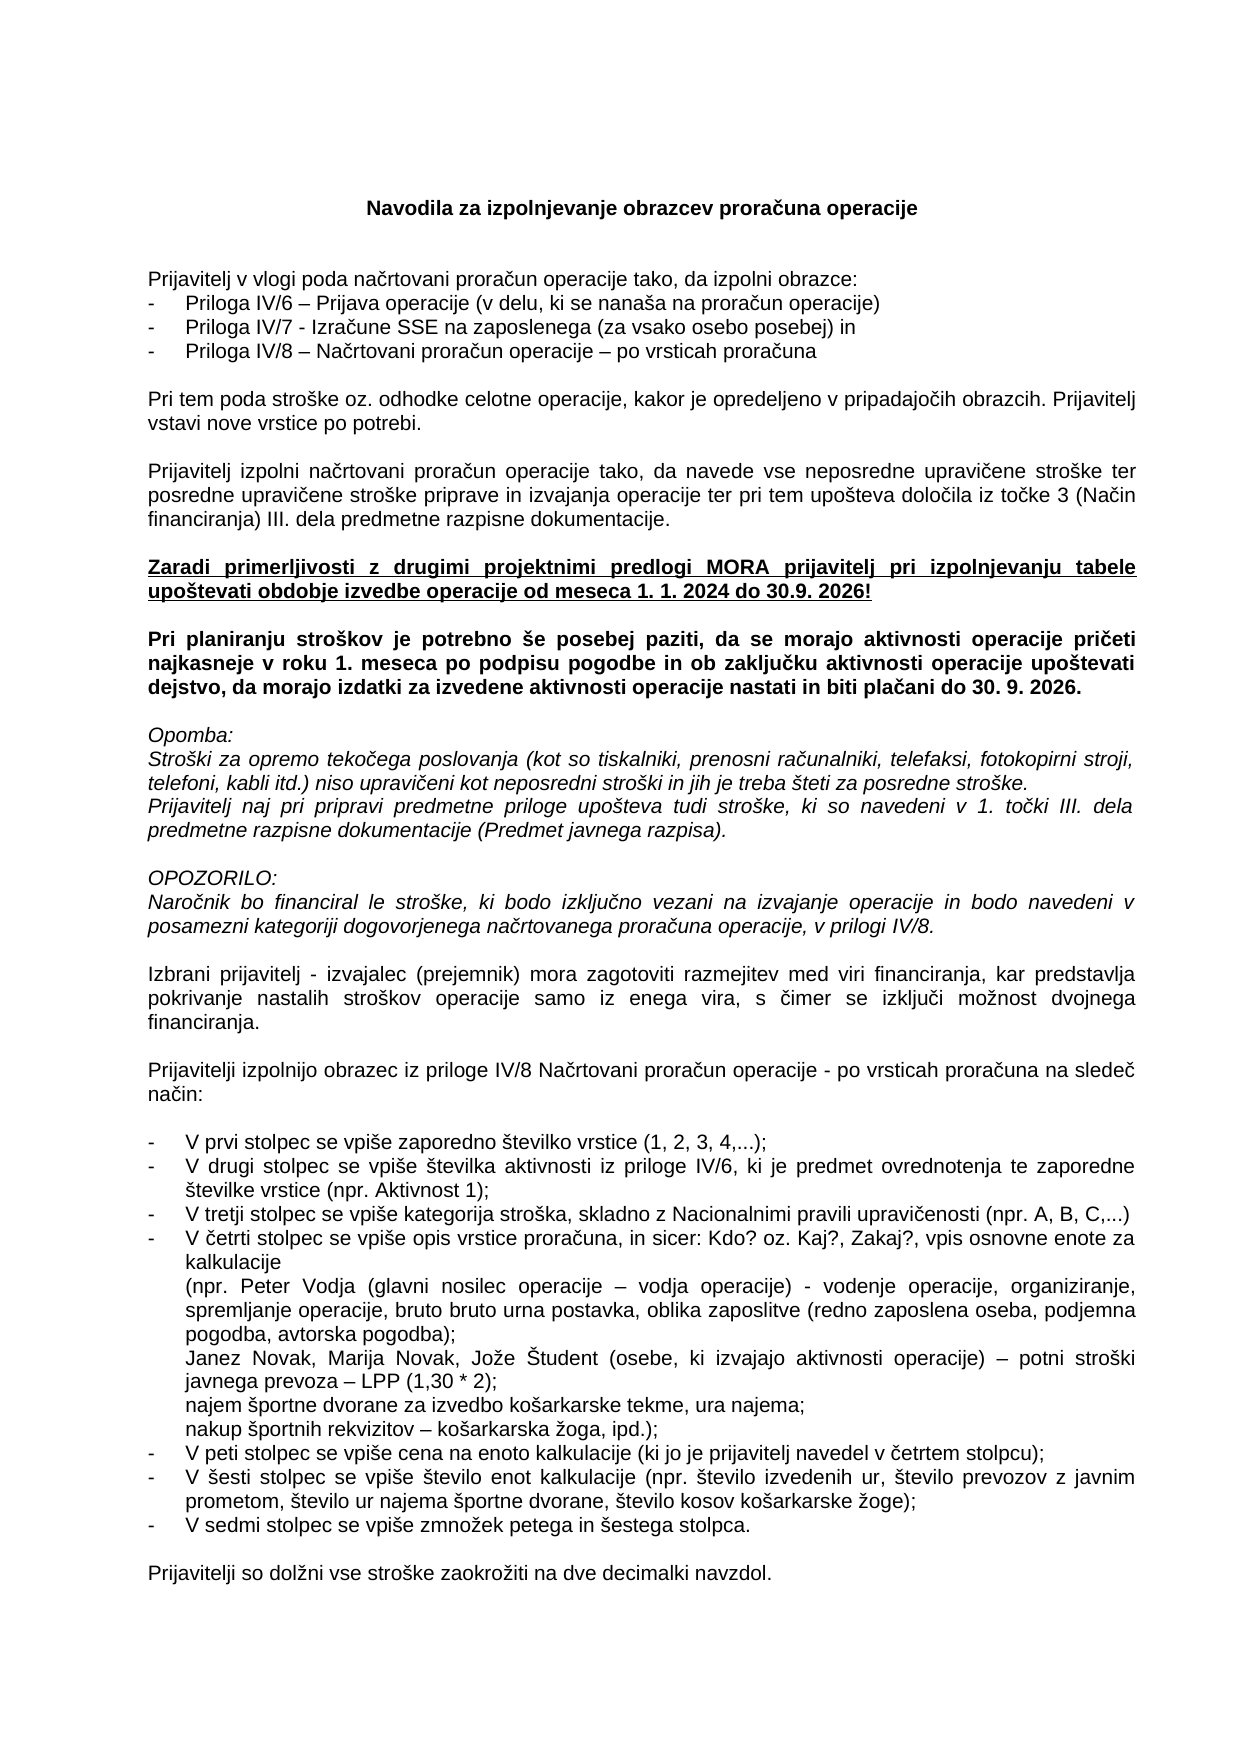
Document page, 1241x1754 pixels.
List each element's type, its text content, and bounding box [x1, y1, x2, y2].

text Opomba: [148, 722, 1137, 746]
text Navodila za izpolnjevanje obrazcev proračuna operacije [148, 195, 1137, 219]
list V četrti stolpec se vpiše opis vrstice proračuna, in sicer: Kdo? oz. Kaj?, Zakaj?, vpis osnovne enote za kalkulacije [148, 1226, 1137, 1273]
text Pri planiranju stroškov je potrebno še posebej paziti, da se morajo aktivnosti operacije pričeti najkasneje v roku 1. meseca po podpisu pogodbe in ob zaključku aktivnosti operacije upoštevati dejstvo, da morajo izdatki za izvedene aktivnosti operacije nastati in biti plačani do 30. 9. 2026. [148, 627, 1137, 698]
list V drugi stolpec se vpiše številka aktivnosti iz priloge IV/6, ki je predmet ovrednotenja te zaporedne številke vrstice (npr. Aktivnost 1); [148, 1154, 1137, 1202]
text Prijavitelji so dolžni vse stroške zaokrožiti na dve decimalki navzdol. [148, 1561, 1137, 1585]
list V prvi stolpec se vpiše zaporedno številko vrstice (1, 2, 3, 4,...); [148, 1130, 1137, 1154]
text OPOZORILO: [148, 866, 1137, 890]
text Prijavitelji izpolnijo obrazec iz priloge IV/8 Načrtovani proračun operacije - po vrsticah proračuna na sledeč način: [148, 1058, 1137, 1106]
text najem športne dvorane za izvedbo košarkarske tekme, ura najema; [185, 1393, 1137, 1417]
text (npr. Peter Vodja (glavni nosilec operacije – vodja operacije) - vodenje operacije, organiziranje, spremljanje operacije, bruto bruto urna postavka, oblika zaposlitve (redno zaposlena oseba, podjemna pogodba, avtorska pogodba); [185, 1273, 1137, 1345]
text Prijavitelj izpolni načrtovani proračun operacije tako, da navede vse neposredne upravičene stroške ter posredne upravičene stroške priprave in izvajanja operacije ter pri tem upošteva določila iz točke 3 (Način financiranja) III. dela predmetne razpisne dokumentacije. [148, 459, 1137, 531]
list Priloga IV/8 – Načrtovani proračun operacije – po vrsticah proračuna [148, 339, 1137, 363]
text Janez Novak, Marija Novak, Jože Študent (osebe, ki izvajajo aktivnosti operacije) – potni stroški javnega prevoza – LPP (1,30 * 2); [185, 1345, 1137, 1393]
text Zaradi primerljivosti z drugimi projektnimi predlogi MORA prijavitelj pri izpolnjevanju tabele upoštevati obdobje izvedbe operacije od meseca 1. 1. 2024 do 30.9. 2026! [148, 555, 1137, 576]
text Naročnik bo financiral le stroške, ki bodo izključno vezani na izvajanje operacije in bodo navedeni v posamezni kategoriji dogovorjenega načrtovanega proračuna operacije, v prilogi IV/8. [148, 890, 1137, 938]
list V šesti stolpec se vpiše število enot kalkulacije (npr. število izvedenih ur, število prevozov z javnim prometom, število ur najema športne dvorane, število kosov košarkarske žoge); [148, 1465, 1137, 1513]
text Izbrani prijavitelj - izvajalec (prejemnik) mora zagotoviti razmejitev med viri financiranja, kar predstavlja pokrivanje nastalih stroškov operacije samo iz enega vira, s čimer se izključi možnost dvojnega financiranja. [148, 962, 1137, 1034]
text Prijavitelj v vlogi poda načrtovani proračun operacije tako, da izpolni obrazce: [148, 267, 1137, 291]
list V peti stolpec se vpiše cena na enoto kalkulacije (ki jo je prijavitelj navedel v četrtem stolpcu); [148, 1441, 1137, 1465]
list V tretji stolpec se vpiše kategorija stroška, skladno z Nacionalnimi pravili upravičenosti (npr. A, B, C,...) [148, 1202, 1137, 1226]
text Stroški za opremo tekočega poslovanja (kot so tiskalniki, prenosni računalniki, telefaksi, fotokopirni stroji, telefoni, kabli itd.) niso upravičeni kot neposredni stroški in jih je treba šteti za posredne stroške. [148, 746, 1137, 794]
list Priloga IV/7 - Izračune SSE na zaposlenega (za vsako osebo posebej) in [148, 315, 1137, 339]
text Zaradi primerljivosti z drugimi projektnimi predlogi MORA prijavitelj pri izpolnjevanju tabele upoštevati obdobje izvedbe operacije od meseca 1. 1. 2024 do 30.9. 2026! [148, 577, 1137, 603]
text Prijavitelj naj pri pripravi predmetne priloge upošteva tudi stroške, ki so navedeni v 1. točki III. dela predmetne razpisne dokumentacije (Predmet javnega razpisa). [148, 794, 1137, 842]
list Priloga IV/6 – Prijava operacije (v delu, ki se nanaša na proračun operacije) [148, 291, 1137, 315]
list V sedmi stolpec se vpiše zmnožek petega in šestega stolpca. [148, 1513, 1137, 1537]
text nakup športnih rekvizitov – košarkarska žoga, ipd.); [185, 1417, 1137, 1441]
text Pri tem poda stroške oz. odhodke celotne operacije, kakor je opredeljeno v pripadajočih obrazcih. Prijavitelj vstavi nove vrstice po potrebi. [148, 387, 1137, 435]
